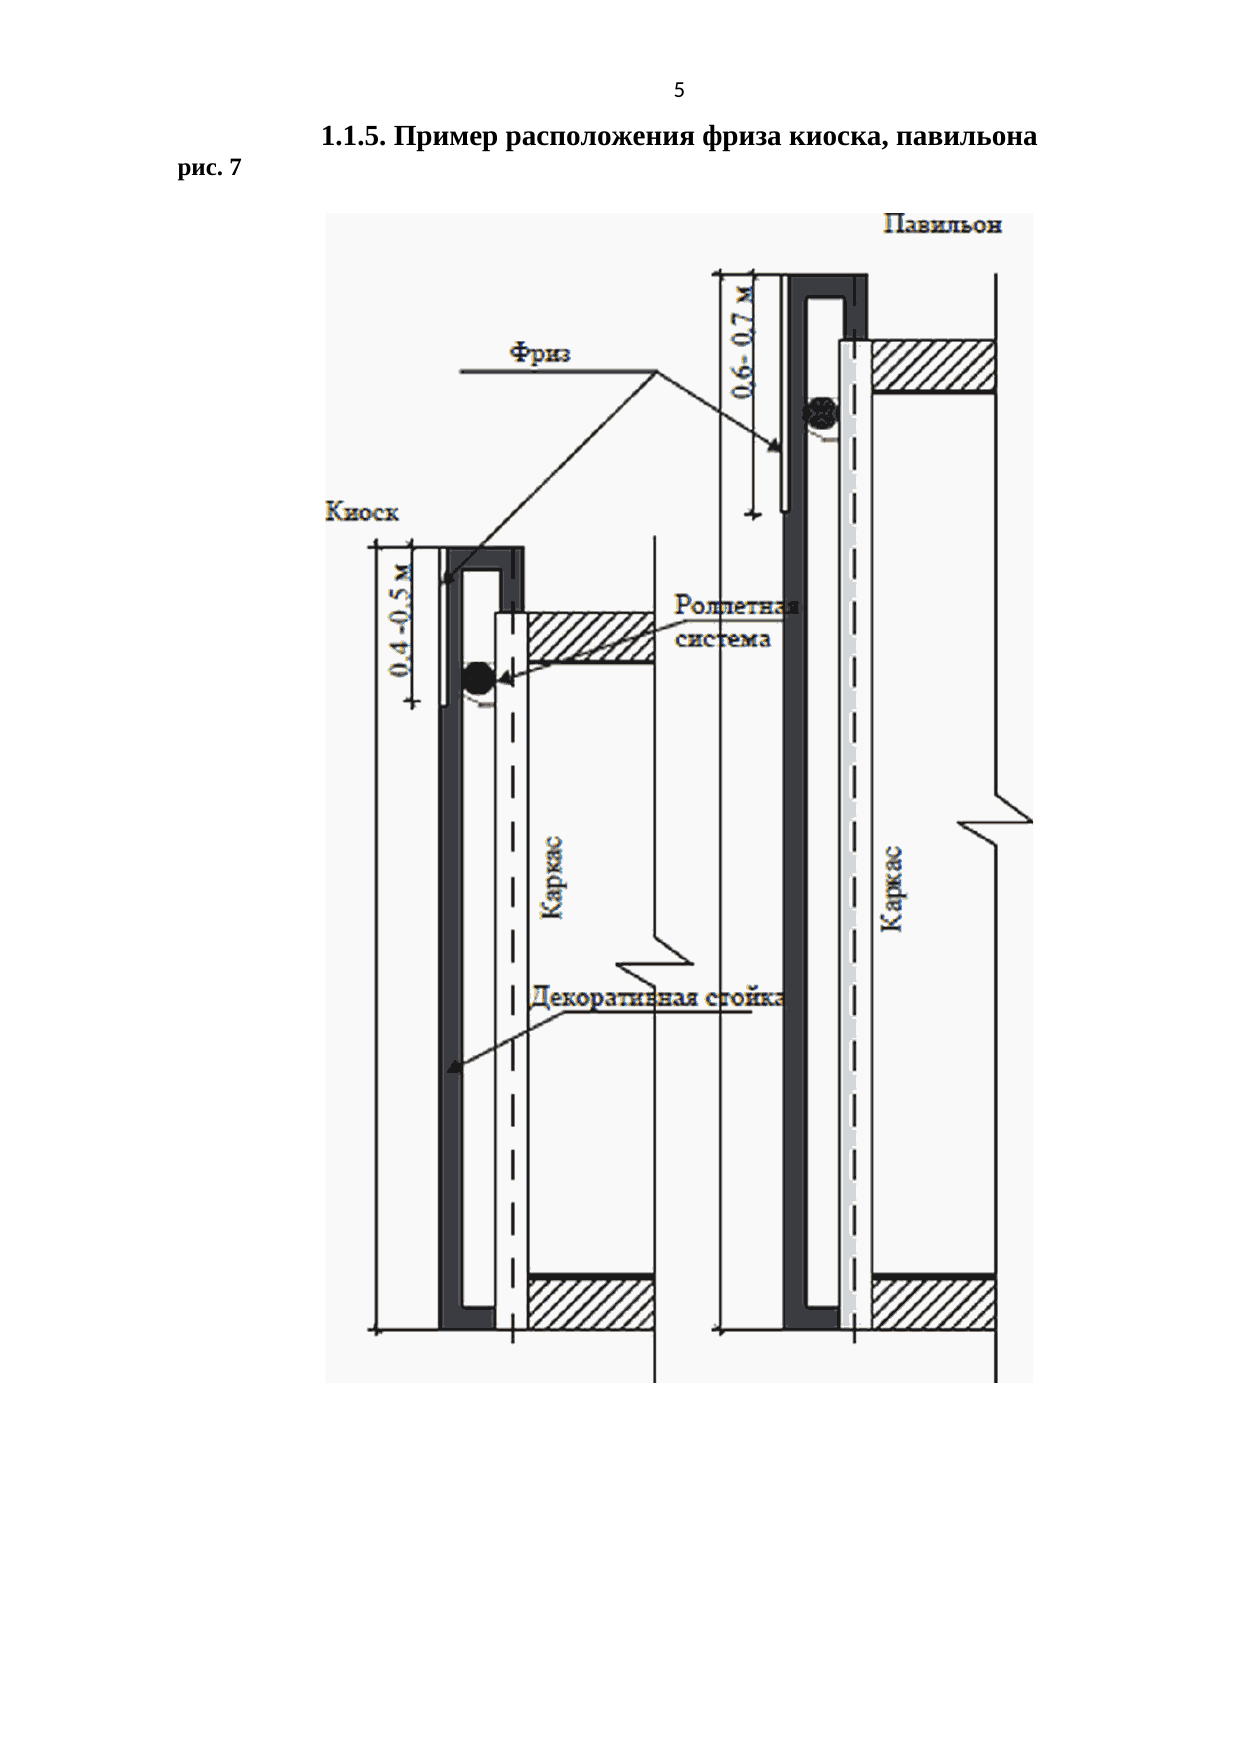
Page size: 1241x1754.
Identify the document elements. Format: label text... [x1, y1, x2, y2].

title 1.1.5. Пример расположения фриза киоска, павильона [177, 118, 1181, 152]
picture [325, 213, 1034, 1383]
text рис. 7 [177, 152, 1181, 180]
